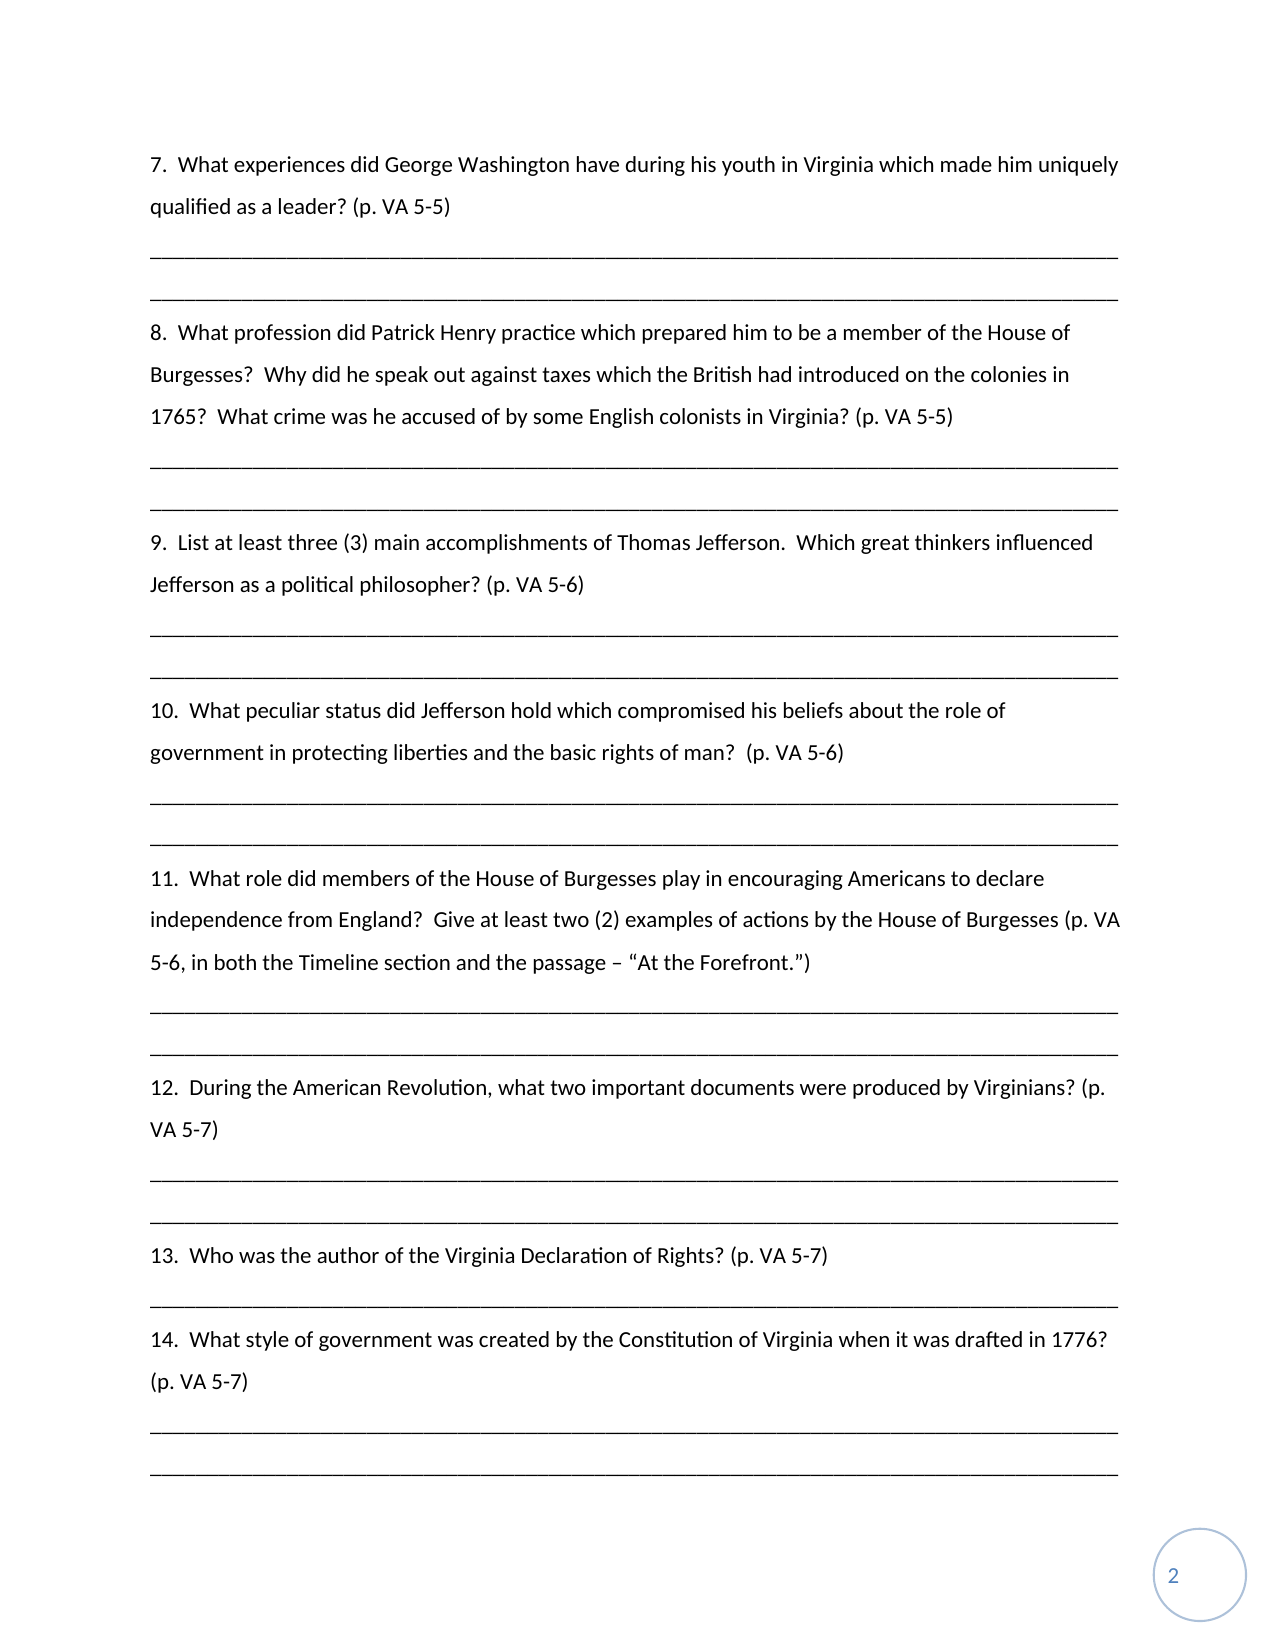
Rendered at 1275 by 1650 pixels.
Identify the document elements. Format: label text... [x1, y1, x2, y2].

text _____________________________________________________________________________________ [150, 1283, 1125, 1311]
text 10. What peculiar status did Jefferson hold which compromised his beliefs about the role of government in protecting liberties and the basic rights of man? (p. VA 5-6) [150, 696, 1125, 766]
text 7. What experiences did George Washington have during his youth in Virginia which made him uniquely qualified as a leader? (p. VA 5-5) [150, 150, 1125, 220]
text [150, 234, 1125, 304]
text 13. Who was the author of the Virginia Declaration of Rights? (p. VA 5-7) [150, 1241, 1125, 1269]
text 12. During the American Revolution, what two important documents were produced by Virginians? (p. VA 5-7) [150, 1073, 1125, 1143]
text 11. What role did members of the House of Burgesses play in encouraging Americans to declare independence from England? Give at least two (2) examples of actions by the House of Burgesses (p. VA 5-6, in both the Timeline section and the passage – “At the Forefront.”) [150, 864, 1125, 976]
text 8. What profession did Patrick Henry practice which prepared him to be a member of the House of Burgesses? Why did he speak out against taxes which the British had introduced on the colonies in 1765? What crime was he accused of by some English colonists in Virginia? (p. VA 5-5) [150, 318, 1125, 430]
text 14. What style of government was created by the Constitution of Virginia when it was drafted in 1776? (p. VA 5-7) [150, 1325, 1125, 1395]
text 9. List at least three (3) main accomplishments of Thomas Jefferson. Which great thinkers influenced Jefferson as a political philosopher? (p. VA 5-6) [150, 528, 1125, 598]
